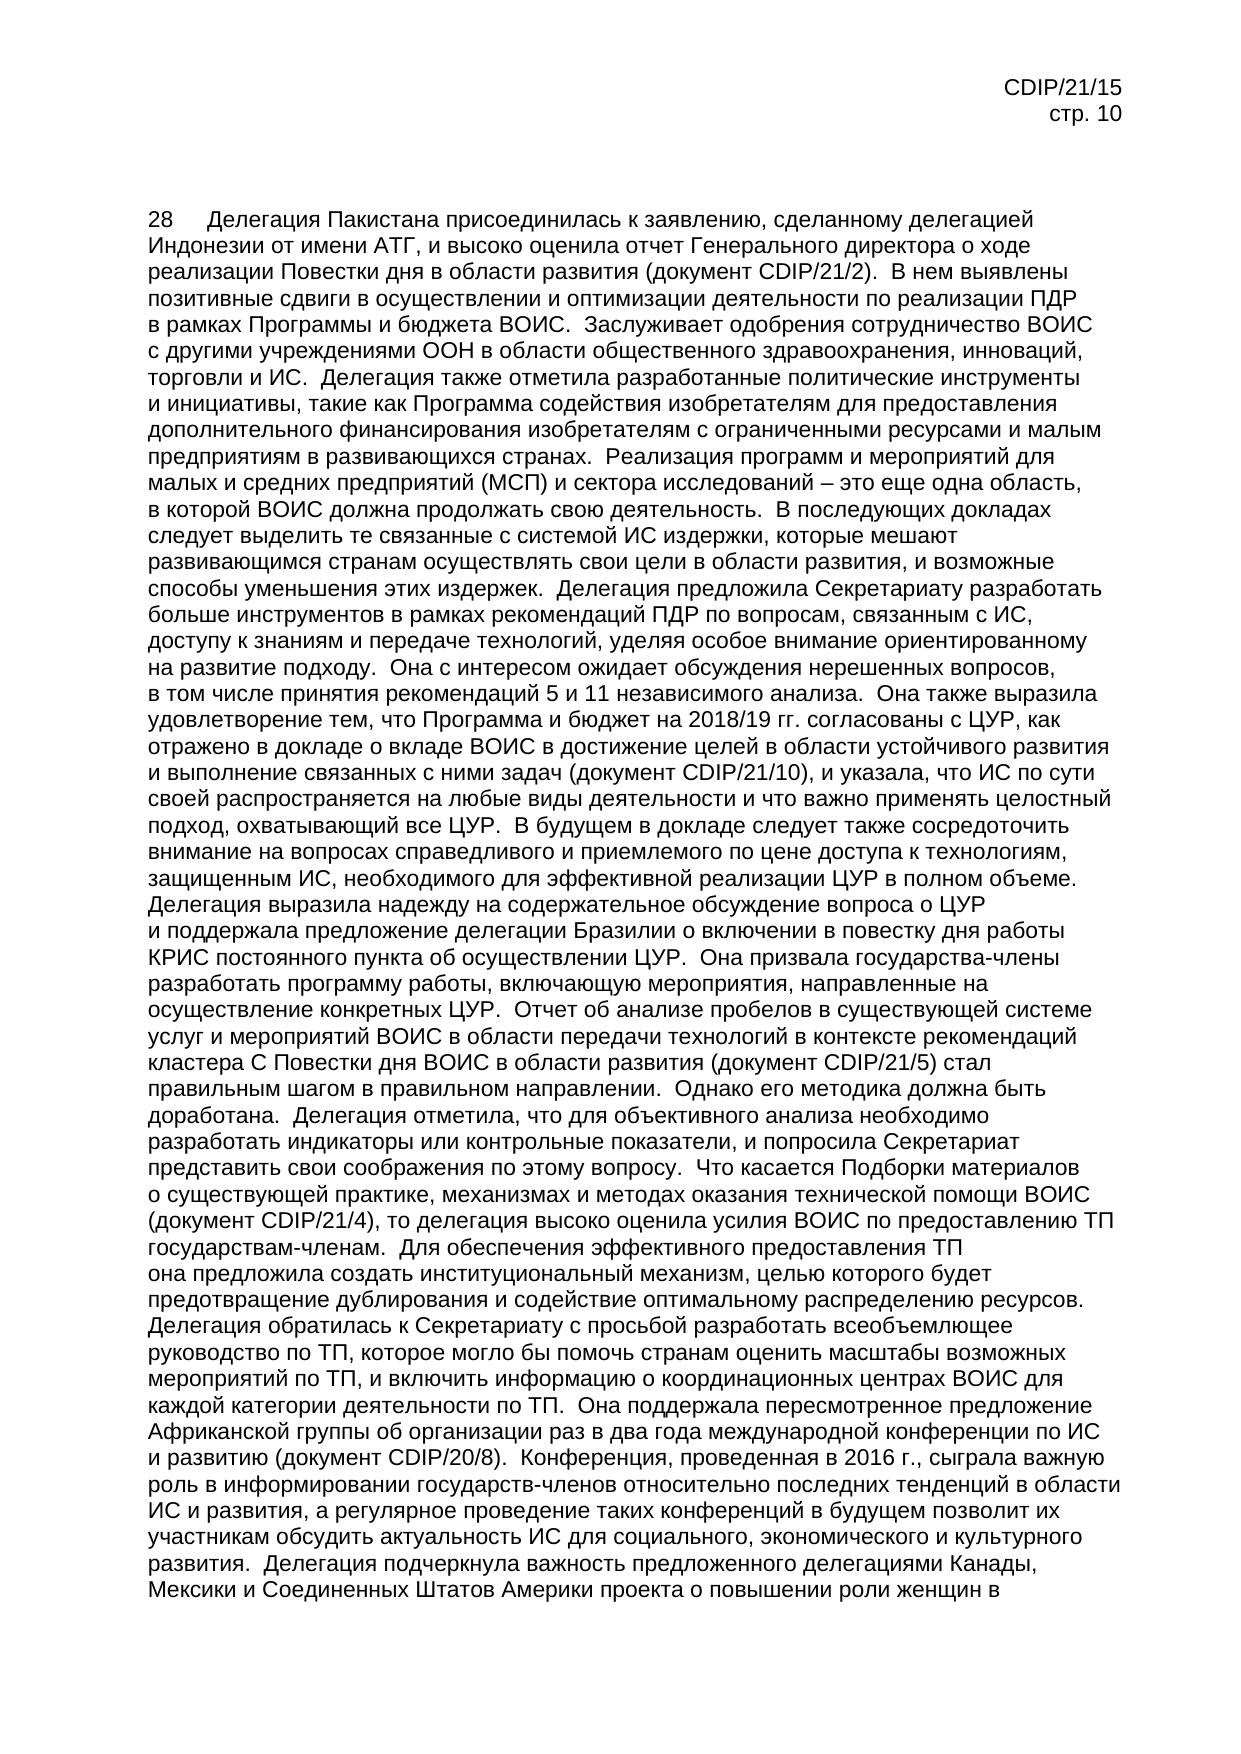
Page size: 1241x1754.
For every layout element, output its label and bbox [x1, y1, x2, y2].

text [148, 206, 1122, 1602]
